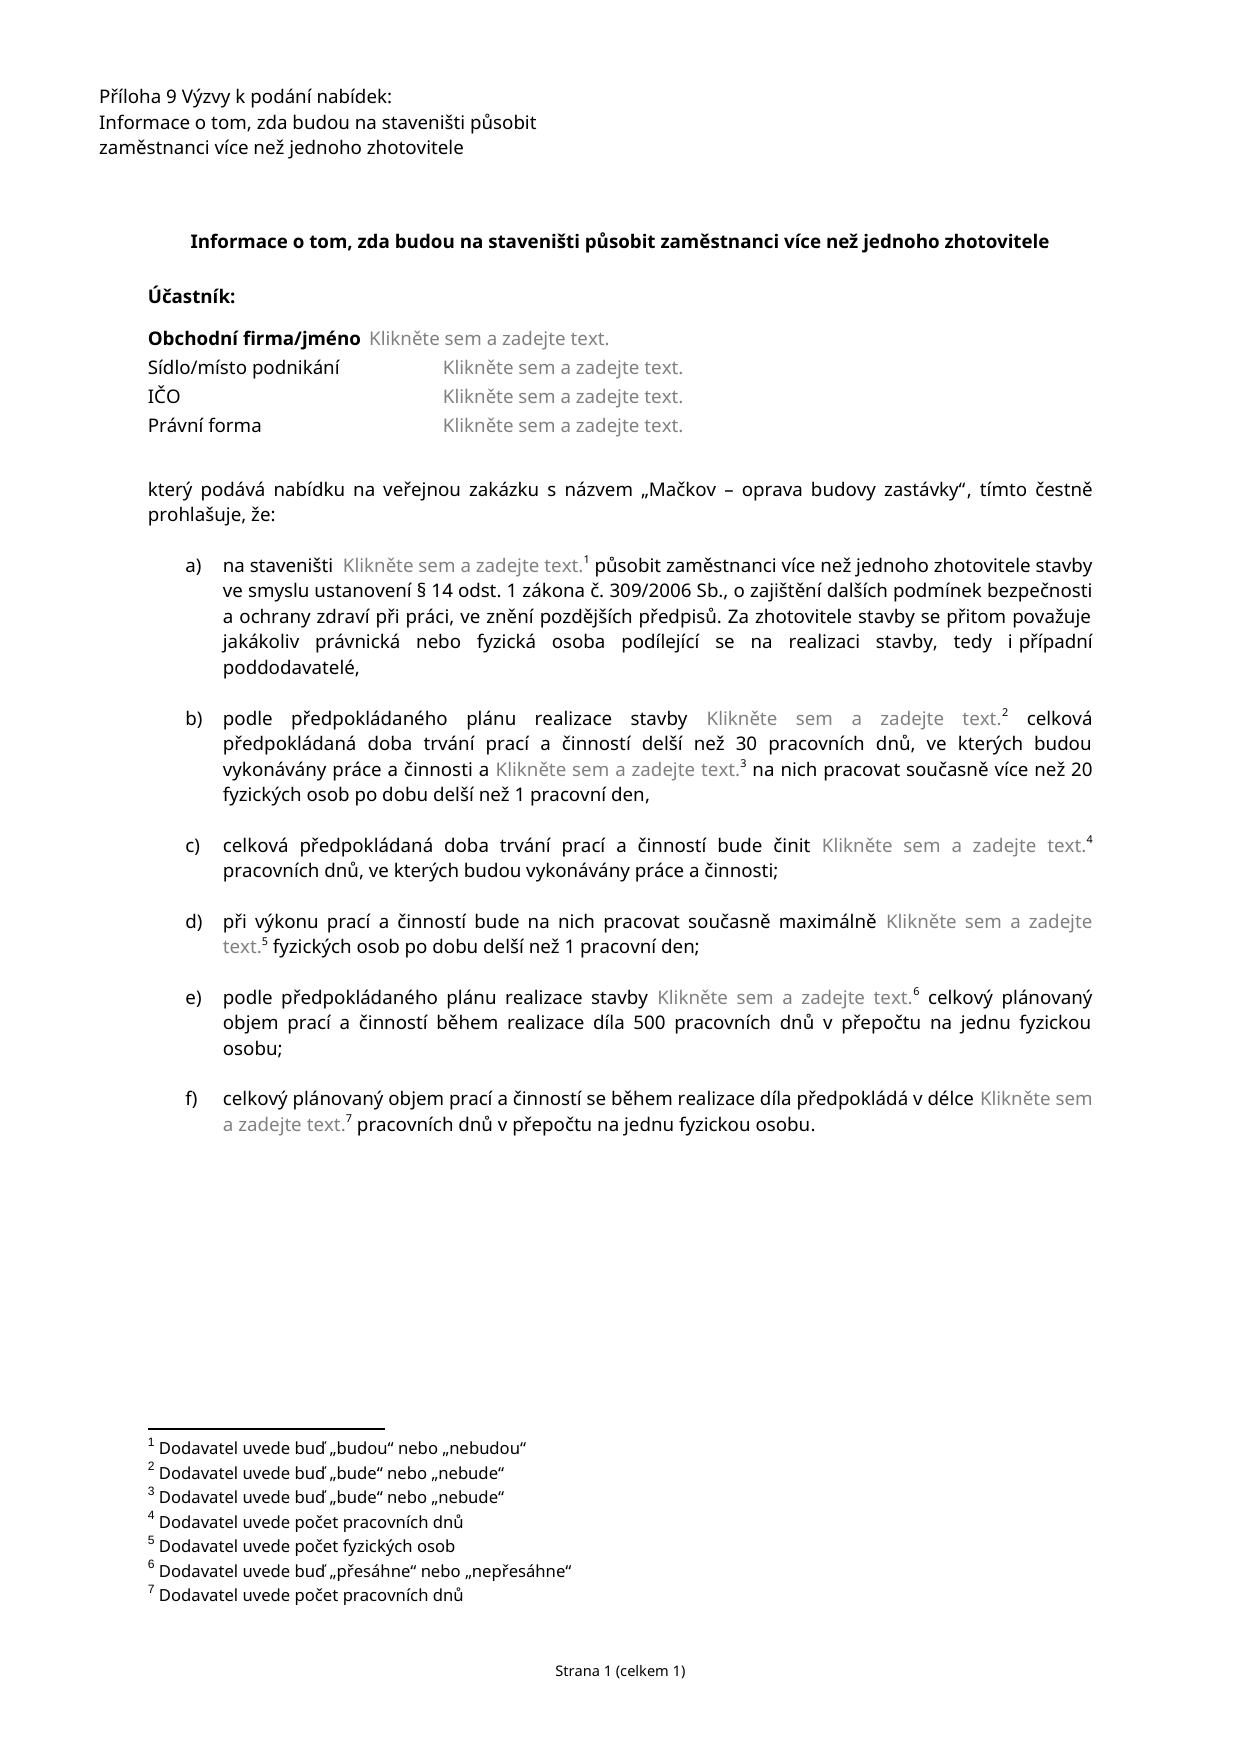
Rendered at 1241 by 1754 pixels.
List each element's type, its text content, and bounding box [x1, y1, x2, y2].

text Účastník: [148, 279, 1093, 310]
list celková předpokládaná doba trvání prací a činností bude činit pracovních dnů, ve kterých budou vykonávány práce a činnosti; [185, 832, 1093, 883]
list podle předpokládaného plánu realizace stavby celková předpokládaná doba trvání prací a činností delší než 30 pracovních dnů, ve kterých budou vykonávány práce a činnosti a na nich pracovat současně více než 20 fyzických osob po dobu delší než 1 pracovní den, [185, 705, 1093, 807]
text IČO [148, 380, 1093, 409]
list podle předpokládaného plánu realizace stavby celkový plánovaný objem prací a činností během realizace díla 500 pracovních dnů v přepočtu na jednu fyzickou osobu; [185, 984, 1093, 1061]
text Obchodní firma/jméno [148, 322, 1093, 351]
list při výkonu prací a činností bude na nich pracovat současně maximálně fyzických osob po dobu delší než 1 pracovní den; [185, 908, 1093, 959]
title Informace o tom, zda budou na staveništi působit zaměstnanci více než jednoho zhotovitele [148, 228, 1093, 254]
list na staveništi působit zaměstnanci více než jednoho zhotovitele stavby ve smyslu ustanovení § 14 odst. 1 zákona č. 309/2006 Sb., o zajištění dalších podmínek bezpečnosti a ochrany zdraví při práci, ve znění pozdějších předpisů. Za zhotovitele stavby se přitom považuje jakákoliv právnická nebo fyzická osoba podílející se na realizaci stavby, tedy i případní poddodavatelé, [185, 552, 1093, 680]
text který podává nabídku na veřejnou zakázku s názvem „Mačkov – oprava budovy zastávky“, tímto čestně prohlašuje, že: [148, 476, 1093, 527]
text Právní forma [148, 409, 1093, 438]
list celkový plánovaný objem prací a činností se během realizace díla předpokládá v délce pracovních dnů v přepočtu na jednu fyzickou osobu. [185, 1086, 1093, 1137]
text Sídlo/místo podnikání [148, 351, 1093, 380]
